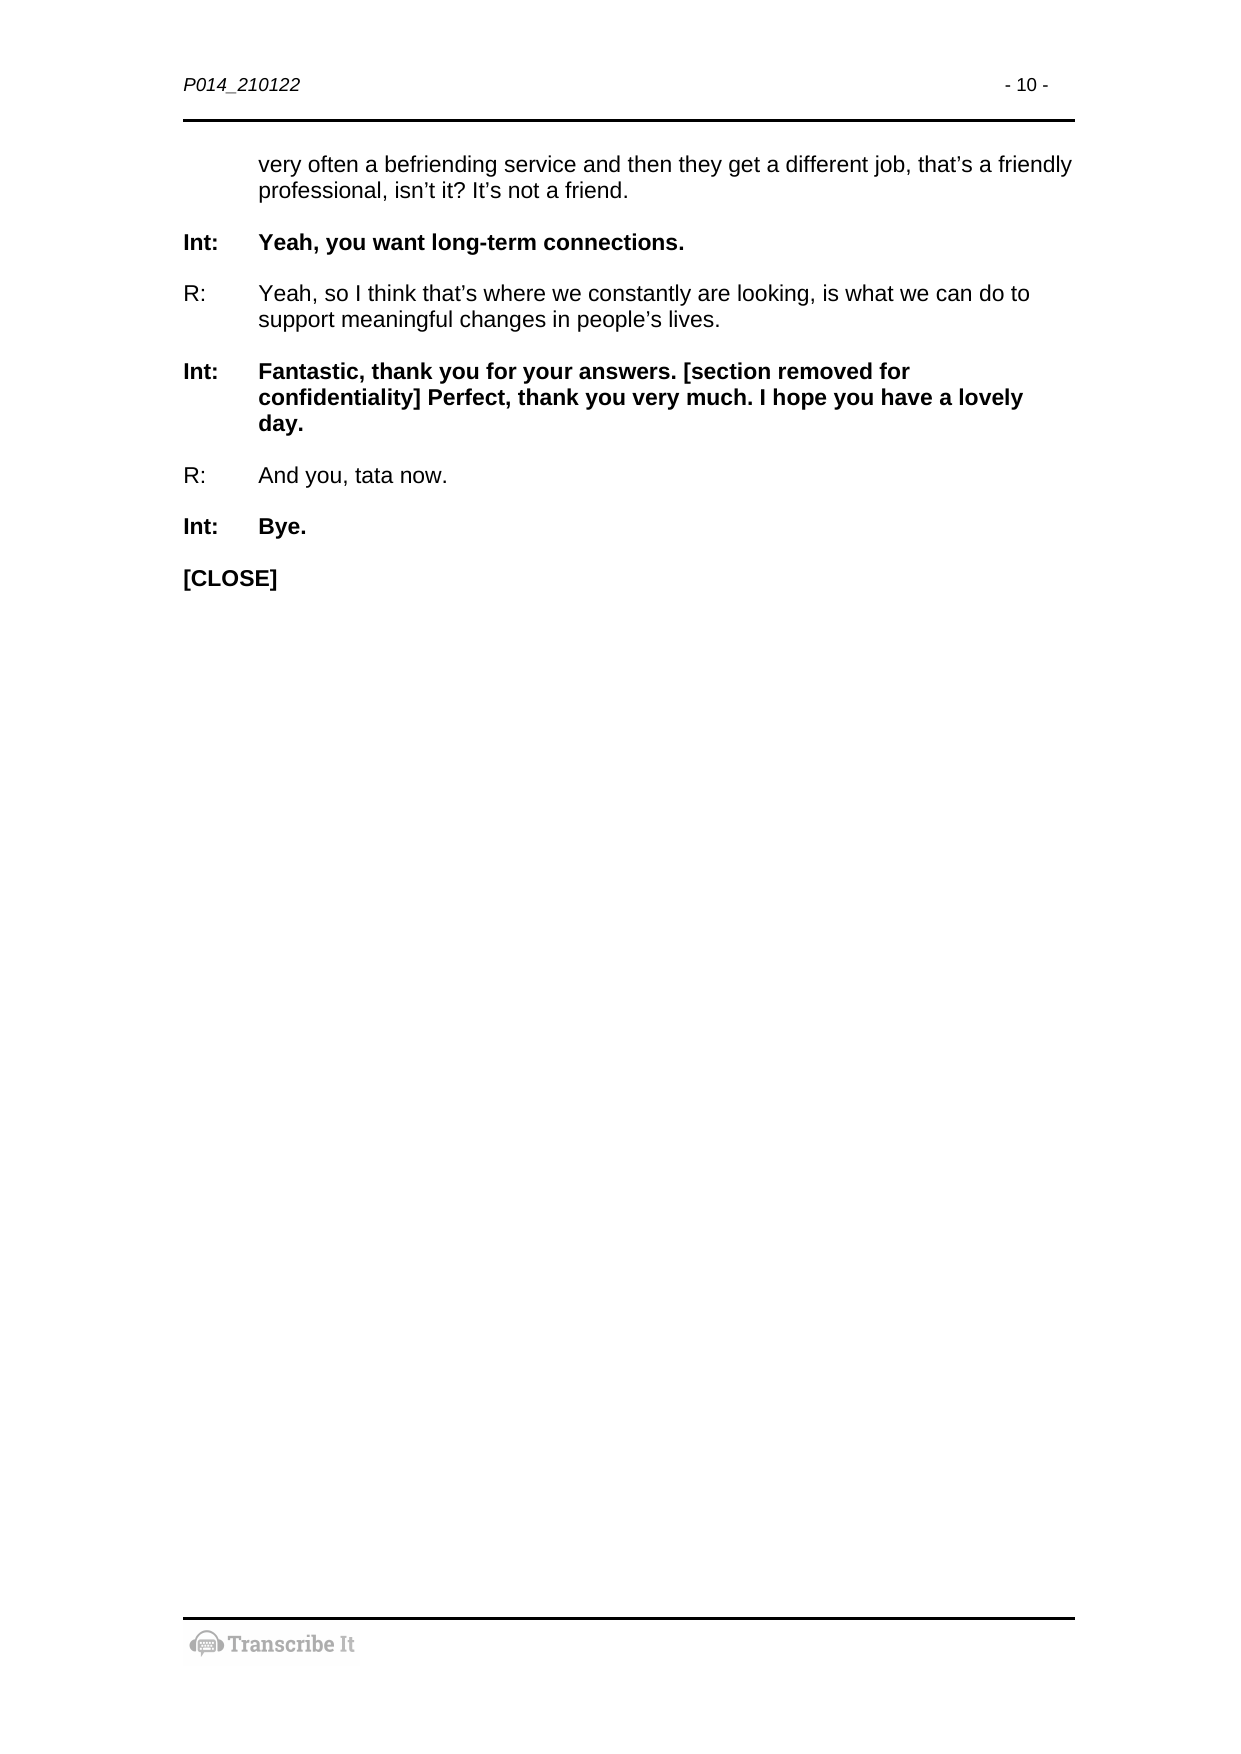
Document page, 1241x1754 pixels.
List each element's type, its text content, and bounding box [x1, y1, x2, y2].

text Int: Bye. [183, 513, 1075, 539]
text [CLOSE] [183, 564, 1075, 591]
text Int: Yeah, you want long-term connections. [183, 229, 1075, 255]
text R: And you, tata now. [183, 462, 1075, 488]
text R: Yeah, so I think that’s where we constantly are looking, is what we can do to support meaningful changes in people’s lives. [183, 280, 1075, 333]
text Int: Fantastic, thank you for your answers. [section removed for confidentiality] Perfect, thank you very much. I hope you have a lovely day. [183, 358, 1075, 437]
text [183, 151, 1075, 204]
